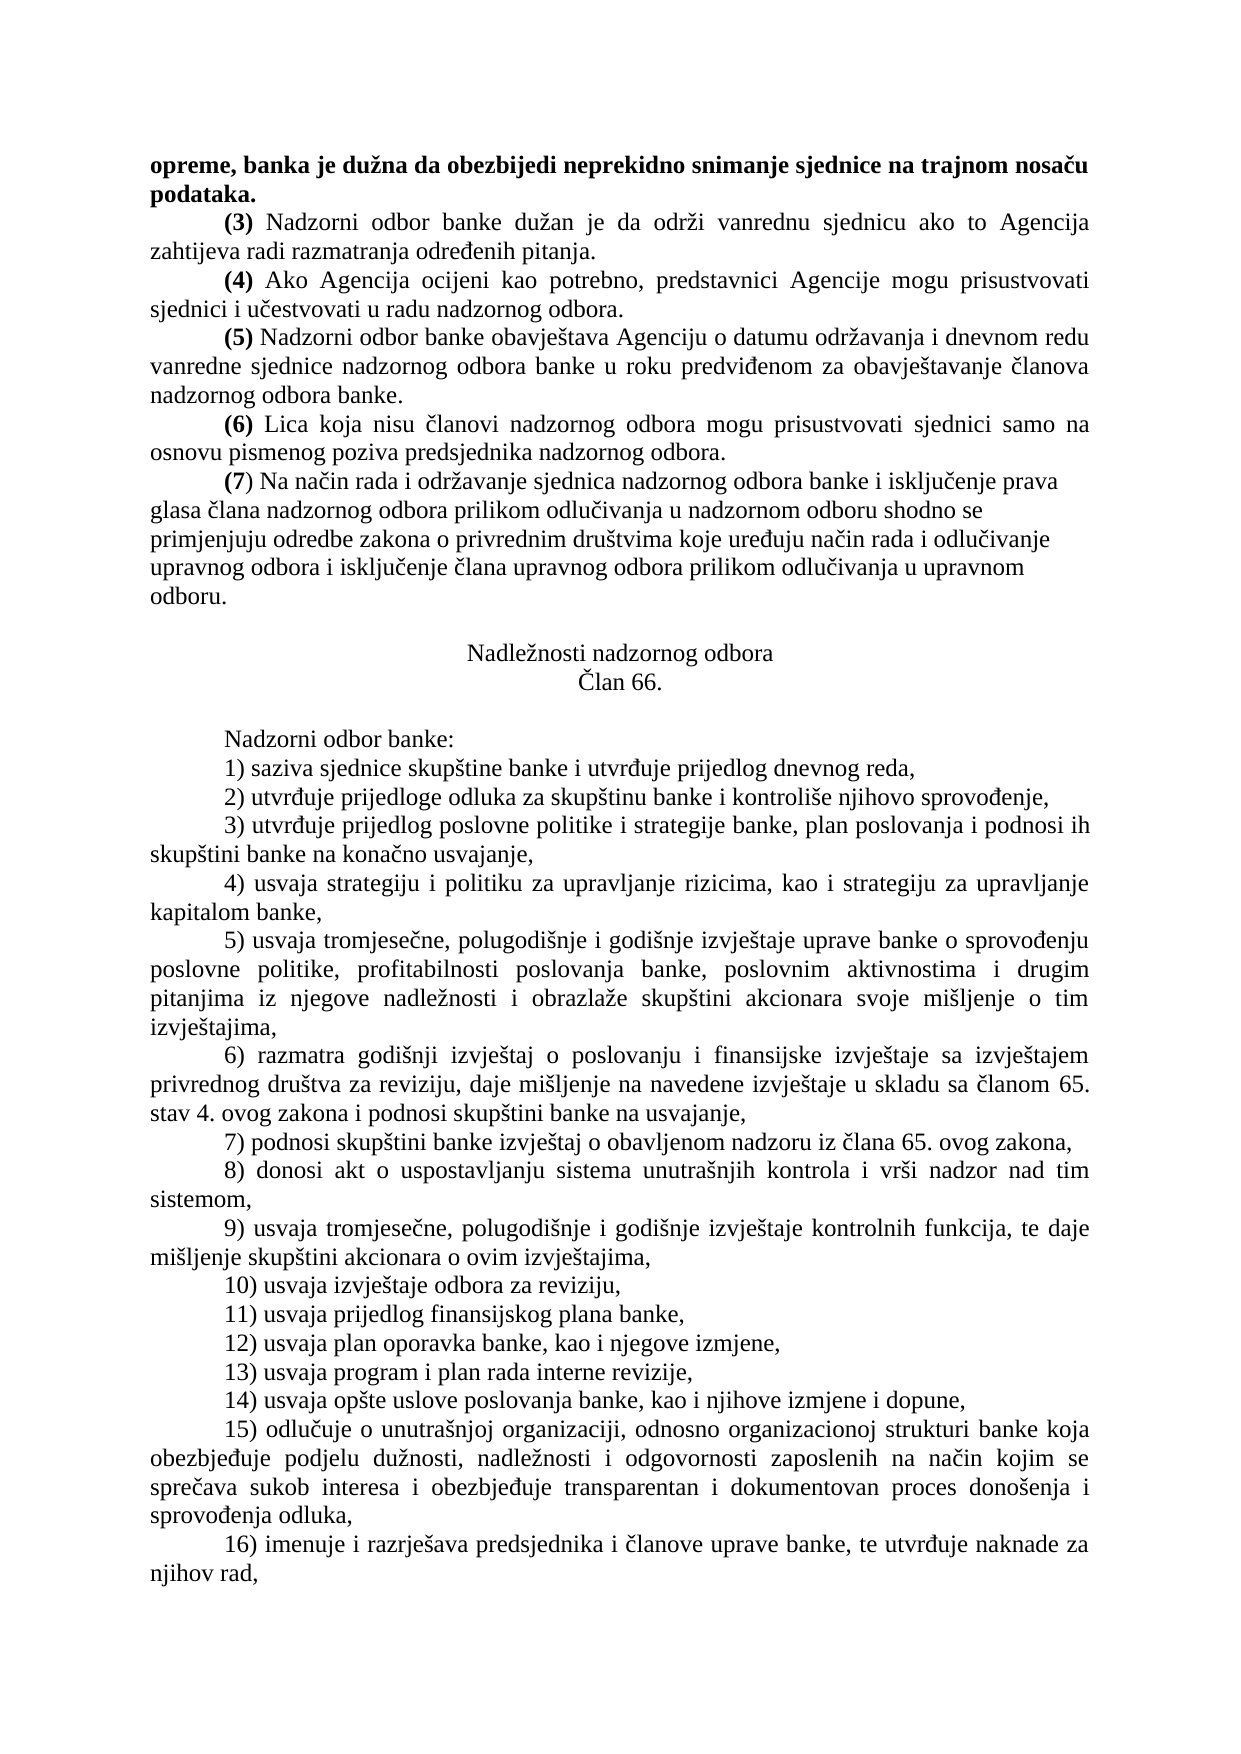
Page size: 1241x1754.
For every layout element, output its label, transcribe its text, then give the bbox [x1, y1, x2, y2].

text 8) donosi akt o uspostavljanju sistema unutrašnjih kontrola i vrši nadzor nad tim sistemom, [150, 1156, 1090, 1213]
text 6) razmatra godišnji izvještaj o poslovanju i finansijske izvještaje sa izvještajem privrednog društva za reviziju, daje mišljenje na navedene izvještaje u skladu sa članom 65. stav 4. ovog zakona i podnosi skupštini banke na usvajanje, [150, 1041, 1090, 1127]
text 11) usvaja prijedlog finansijskog plana banke, [150, 1299, 1090, 1328]
text 10) usvaja izvještaje odbora za reviziju, [150, 1271, 1090, 1299]
text (4) Ako Agencija ocijeni kao potrebno, predstavnici Agencije mogu prisustvovati sjednici i učestvovati u radu nadzornog odbora. [150, 265, 1090, 322]
text 1) saziva sjednice skupštine banke i utvrđuje prijedlog dnevnog reda, [150, 753, 1090, 782]
text (3) Nadzorni odbor banke dužan je da održi vanrednu sjednicu ako to Agencija zahtijeva radi razmatranja određenih pitanja. [150, 207, 1090, 265]
text 13) usvaja program i plan rada interne revizije, [150, 1357, 1090, 1386]
text Član 66. [150, 667, 1090, 696]
text (7) Na način rada i održavanje sjednica nadzornog odbora banke i isključenje prava glasa člana nadzornog odbora prilikom odlučivanja u nadzornom odboru shodno se primjenjuju odredbe zakona o privrednim društvima koje uređuju način rada i odlučivanje upravnog odbora i isključenje člana upravnog odbora prilikom odlučivanja u upravnom odboru. [150, 466, 1090, 610]
text 9) usvaja tromjesečne, polugodišnje i godišnje izvještaje kontrolnih funkcija, te daje mišljenje skupštini akcionara o ovim izvještajima, [150, 1213, 1090, 1271]
text 12) usvaja plan oporavka banke, kao i njegove izmjene, [150, 1328, 1090, 1357]
text 14) usvaja opšte uslove poslovanja banke, kao i njihove izmjene i dopune, [150, 1386, 1090, 1414]
text 2) utvrđuje prijedloge odluka za skupštinu banke i kontroliše njihovo sprovođenje, [150, 782, 1090, 811]
text 3) utvrđuje prijedlog poslovne politike i strategije banke, plan poslovanja i podnosi ih skupštini banke na konačno usvajanje, [150, 811, 1090, 868]
text 15) odlučuje o unutrašnjoj organizaciji, odnosno organizacionoj strukturi banke koja obezbjeđuje podjelu dužnosti, nadležnosti i odgovornosti zaposlenih na način kojim se sprečava sukob interesa i obezbjeđuje transparentan i dokumentovan proces donošenja i sprovođenja odluka, [150, 1414, 1090, 1529]
text (6) Lica koja nisu članovi nadzornog odbora mogu prisustvovati sjednici samo na osnovu pismenog poziva predsjednika nadzornog odbora. [150, 409, 1090, 466]
text 7) podnosi skupštini banke izvještaj o obavljenom nadzoru iz člana 65. ovog zakona, [150, 1127, 1090, 1156]
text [150, 150, 1090, 207]
text 16) imenuje i razrješava predsjednika i članove uprave banke, te utvrđuje naknade za njihov rad, [150, 1529, 1090, 1587]
text 5) usvaja tromjesečne, polugodišnje i godišnje izvještaje uprave banke o sprovođenju poslovne politike, profitabilnosti poslovanja banke, poslovnim aktivnostima i drugim pitanjima iz njegove nadležnosti i obrazlaže skupštini akcionara svoje mišljenje o tim izvještajima, [150, 926, 1090, 1041]
text Nadzorni odbor banke: [150, 724, 1090, 753]
text Nadležnosti nadzornog odbora [150, 638, 1090, 667]
text (5) Nadzorni odbor banke obavještava Agenciju o datumu održavanja i dnevnom redu vanredne sjednice nadzornog odbora banke u roku predviđenom za obavještavanje članova nadzornog odbora banke. [150, 322, 1090, 409]
text 4) usvaja strategiju i politiku za upravljanje rizicima, kao i strategiju za upravljanje kapitalom banke, [150, 868, 1090, 926]
